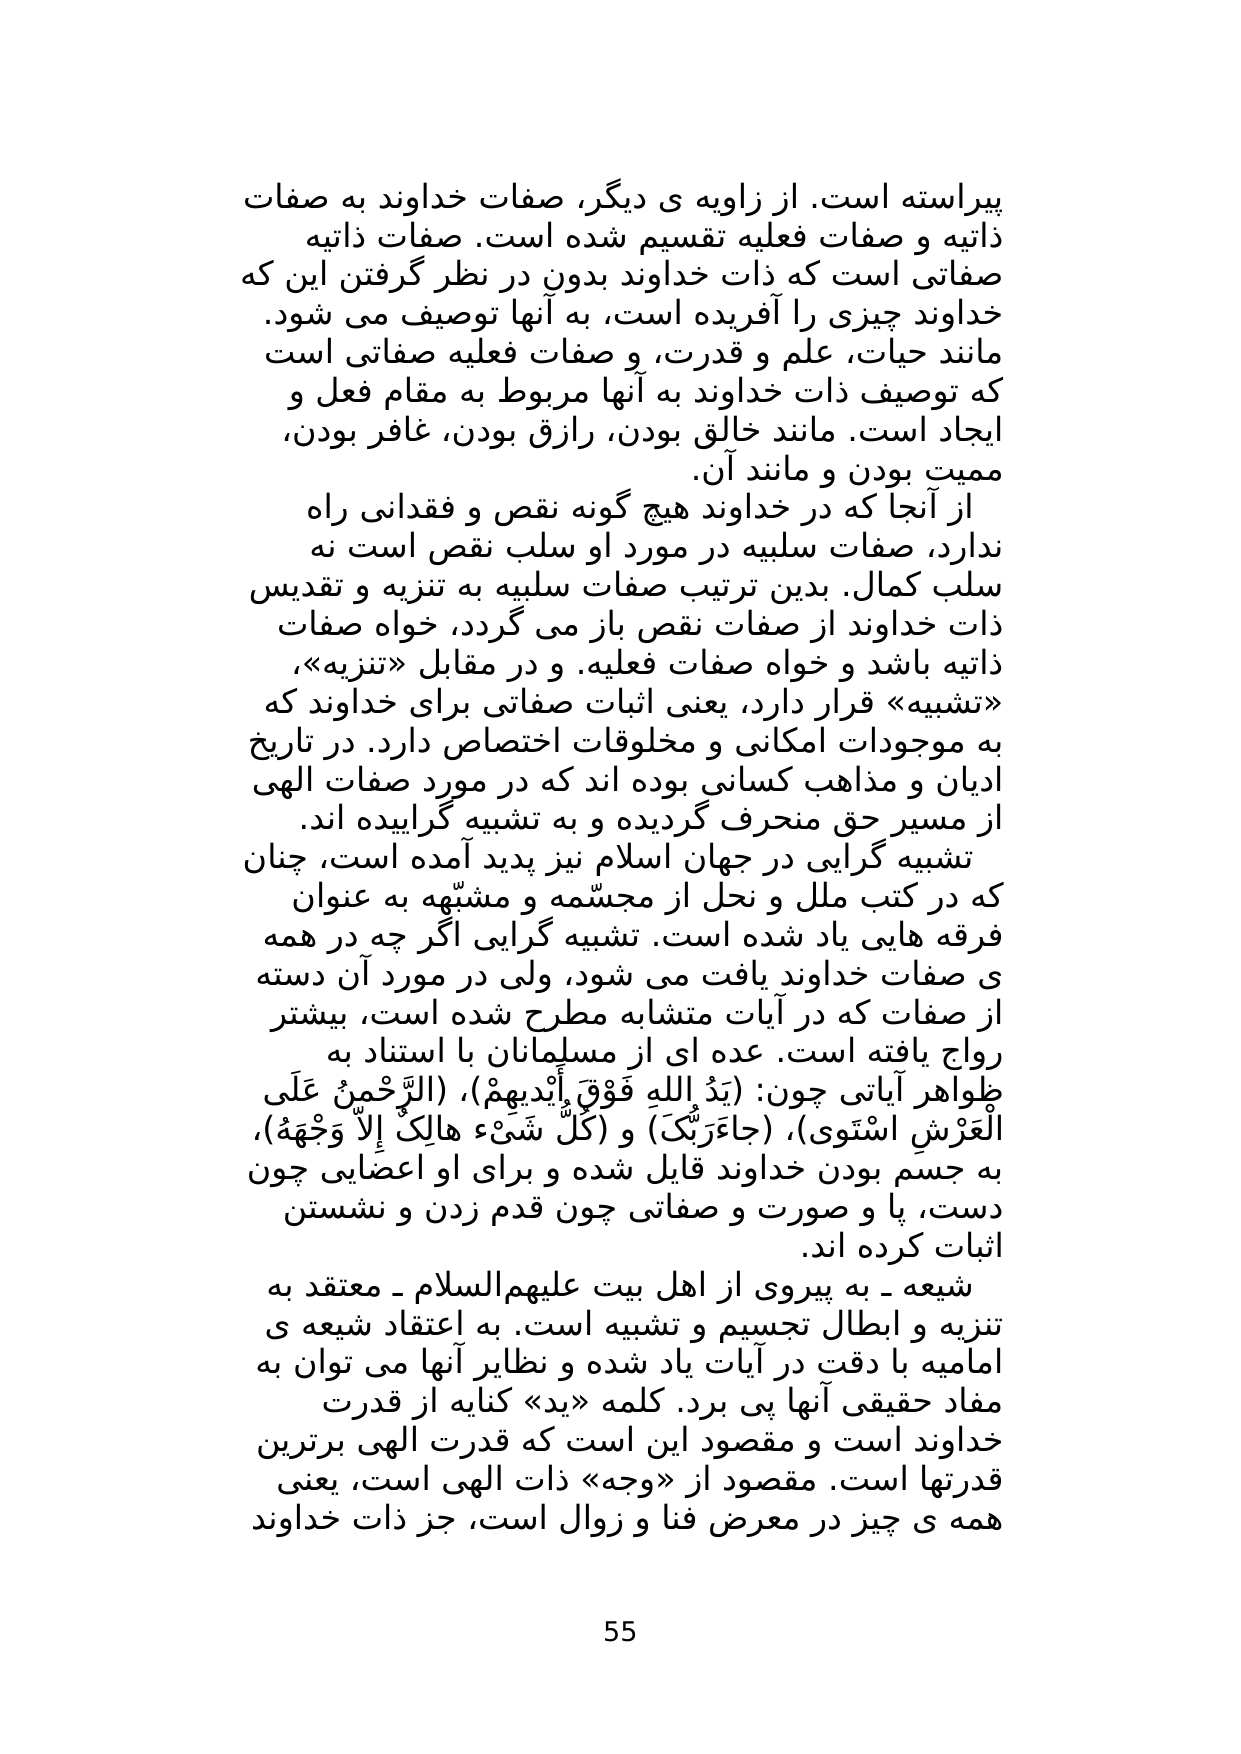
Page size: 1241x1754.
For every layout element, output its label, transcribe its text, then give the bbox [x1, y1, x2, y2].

text تشبیه گرایی در جهان اسلام نیز پدید آمده است، چنان که در کتب ملل و نحل از مجسّمه و مشبّهه به عنوان فرقه هایی یاد شده است. تشبیه گرایی اگر چه در همه ی صفات خداوند یافت می شود، ولی در مورد آن دسته از صفات که در آیات متشابه مطرح شده است، بیشتر رواج یافته است. عده ای از مسلمانان با استناد به ظواهر آیاتی چون: (یَدُ اللهِ فَوْقَ أَیْدیهِمْ)، (الرَّحْمنُ عَلَی الْعَرْشِ اسْتَوی)، (جاءَرَبُّکَ) و (کُلُّ شَیْء هالِکٌ إِلاّ وَجْهَهُ)، به جسم بودن خداوند قایل شده و برای او اعضایی چون دست، پا و صورت و صفاتی چون قدم زدن و نشستن اثبات کرده اند. [236, 838, 1004, 1265]
text از آنجا که در خداوند هیچ گونه نقص و فقدانی راه ندارد، صفات سلبیه در مورد او سلب نقص است نه سلب کمال. بدین ترتیب صفات سلبیه به تنزیه و تقدیس ذات خداوند از صفات نقص باز می گردد، خواه صفات ذاتیه باشد و خواه صفات فعلیه. و در مقابل «تنزیه»، «تشبیه» قرار دارد، یعنی اثبات صفاتی برای خداوند که به موجودات امکانی و مخلوقات اختصاص دارد. در تاریخ ادیان و مذاهب کسانی بوده اند که در مورد صفات الهی از مسیر حق منحرف گردیده و به تشبیه گراییده اند. [236, 488, 1004, 838]
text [236, 177, 1004, 488]
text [236, 1265, 1004, 1537]
